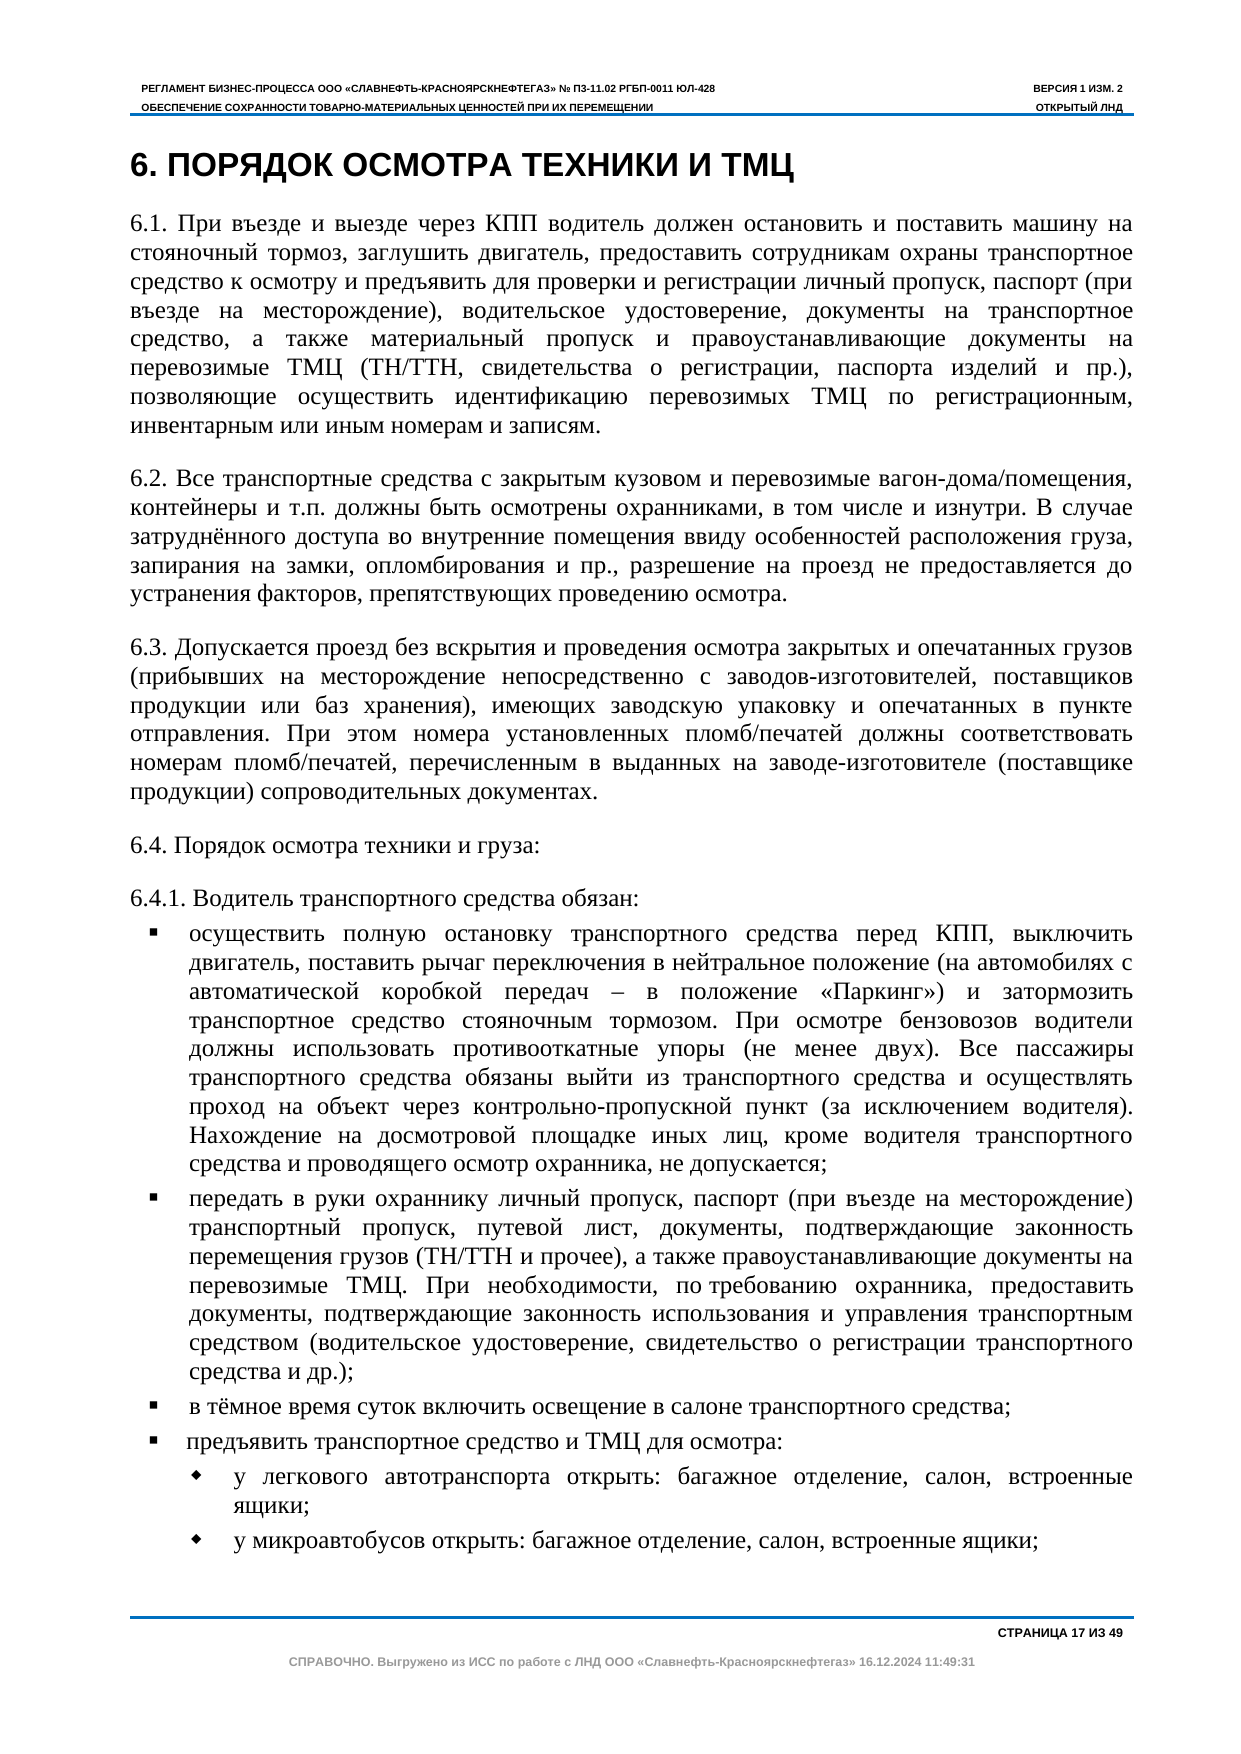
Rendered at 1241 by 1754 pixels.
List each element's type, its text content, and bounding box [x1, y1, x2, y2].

list предъявить транспортное средство и ТМЦ для осмотра: [148, 1426, 1134, 1455]
text 6.2. Все транспортные средства с закрытым кузовом и перевозимые вагон-дома/помещения, контейнеры и т.п. должны быть осмотрены охранниками, в том числе и изнутри. В случае затруднённого доступа во внутренние помещения ввиду особенностей расположения груза, запирания на замки, опломбирования и пр., разрешение на проезд не предоставляется до устранения факторов, препятствующих проведению осмотра. [130, 463, 1134, 607]
list у микроавтобусов открыть: багажное отделение, салон, встроенные ящики; [189, 1525, 1134, 1553]
list передать в руки охраннику личный пропуск, паспорт (при въезде на месторождение) транспортный пропуск, путевой лист, документы, подтверждающие законность перемещения грузов (ТН/ТТН и прочее), а также правоустанавливающие документы на перевозимые ТМЦ. При необходимости, по требованию охранника, предоставить документы, подтверждающие законность использования и управления транспортным средством (водительское удостоверение, свидетельство о регистрации транспортного средства и др.); [148, 1183, 1134, 1385]
text 6.4.1. Водитель транспортного средства обязан: [130, 883, 1134, 912]
text 6.4. Порядок осмотра техники и груза: [130, 830, 1134, 858]
text 6.1. При въезде и выезде через КПП водитель должен остановить и поставить машину на стояночный тормоз, заглушить двигатель, предоставить сотрудникам охраны транспортное средство к осмотру и предъявить для проверки и регистрации личный пропуск, паспорт (при въезде на месторождение), водительское удостоверение, документы на транспортное средство, а также материальный пропуск и правоустанавливающие документы на перевозимые ТМЦ (ТН/ТТН, свидетельства о регистрации, паспорта изделий и пр.), позволяющие осуществить идентификацию перевозимых ТМЦ по регистрационным, инвентарным или иным номерам и записям. [130, 208, 1134, 438]
list у легкового автотранспорта открыть: багажное отделение, салон, встроенные ящики; [189, 1461, 1134, 1518]
subtitle 6. ПОРЯДОК ОСМОТРА ТЕХНИКИ И ТМЦ [130, 145, 1134, 183]
list осуществить полную остановку транспортного средства перед КПП, выключить двигатель, поставить рычаг переключения в нейтральное положение (на автомобилях с автоматической коробкой передач – в положение «Паркинг») и затормозить транспортное средство стояночным тормозом. При осмотре бензовозов водители должны использовать противооткатные упоры (не менее двух). Все пассажиры транспортного средства обязаны выйти из транспортного средства и осуществлять проход на объект через контрольно-пропускной пункт (за исключением водителя). Нахождение на досмотровой площадке иных лиц, кроме водителя транспортного средства и проводящего осмотр охранника, не допускается; [148, 918, 1134, 1177]
text 6.3. Допускается проезд без вскрытия и проведения осмотра закрытых и опечатанных грузов (прибывших на месторождение непосредственно с заводов-изготовителей, поставщиков продукции или баз хранения), имеющих заводскую упаковку и опечатанных в пункте отправления. При этом номера установленных пломб/печатей должны соответствовать номерам пломб/печатей, перечисленным в выданных на заводе-изготовителе (поставщике продукции) сопроводительных документах. [130, 632, 1134, 805]
list в тёмное время суток включить освещение в салоне транспортного средства; [148, 1391, 1134, 1420]
